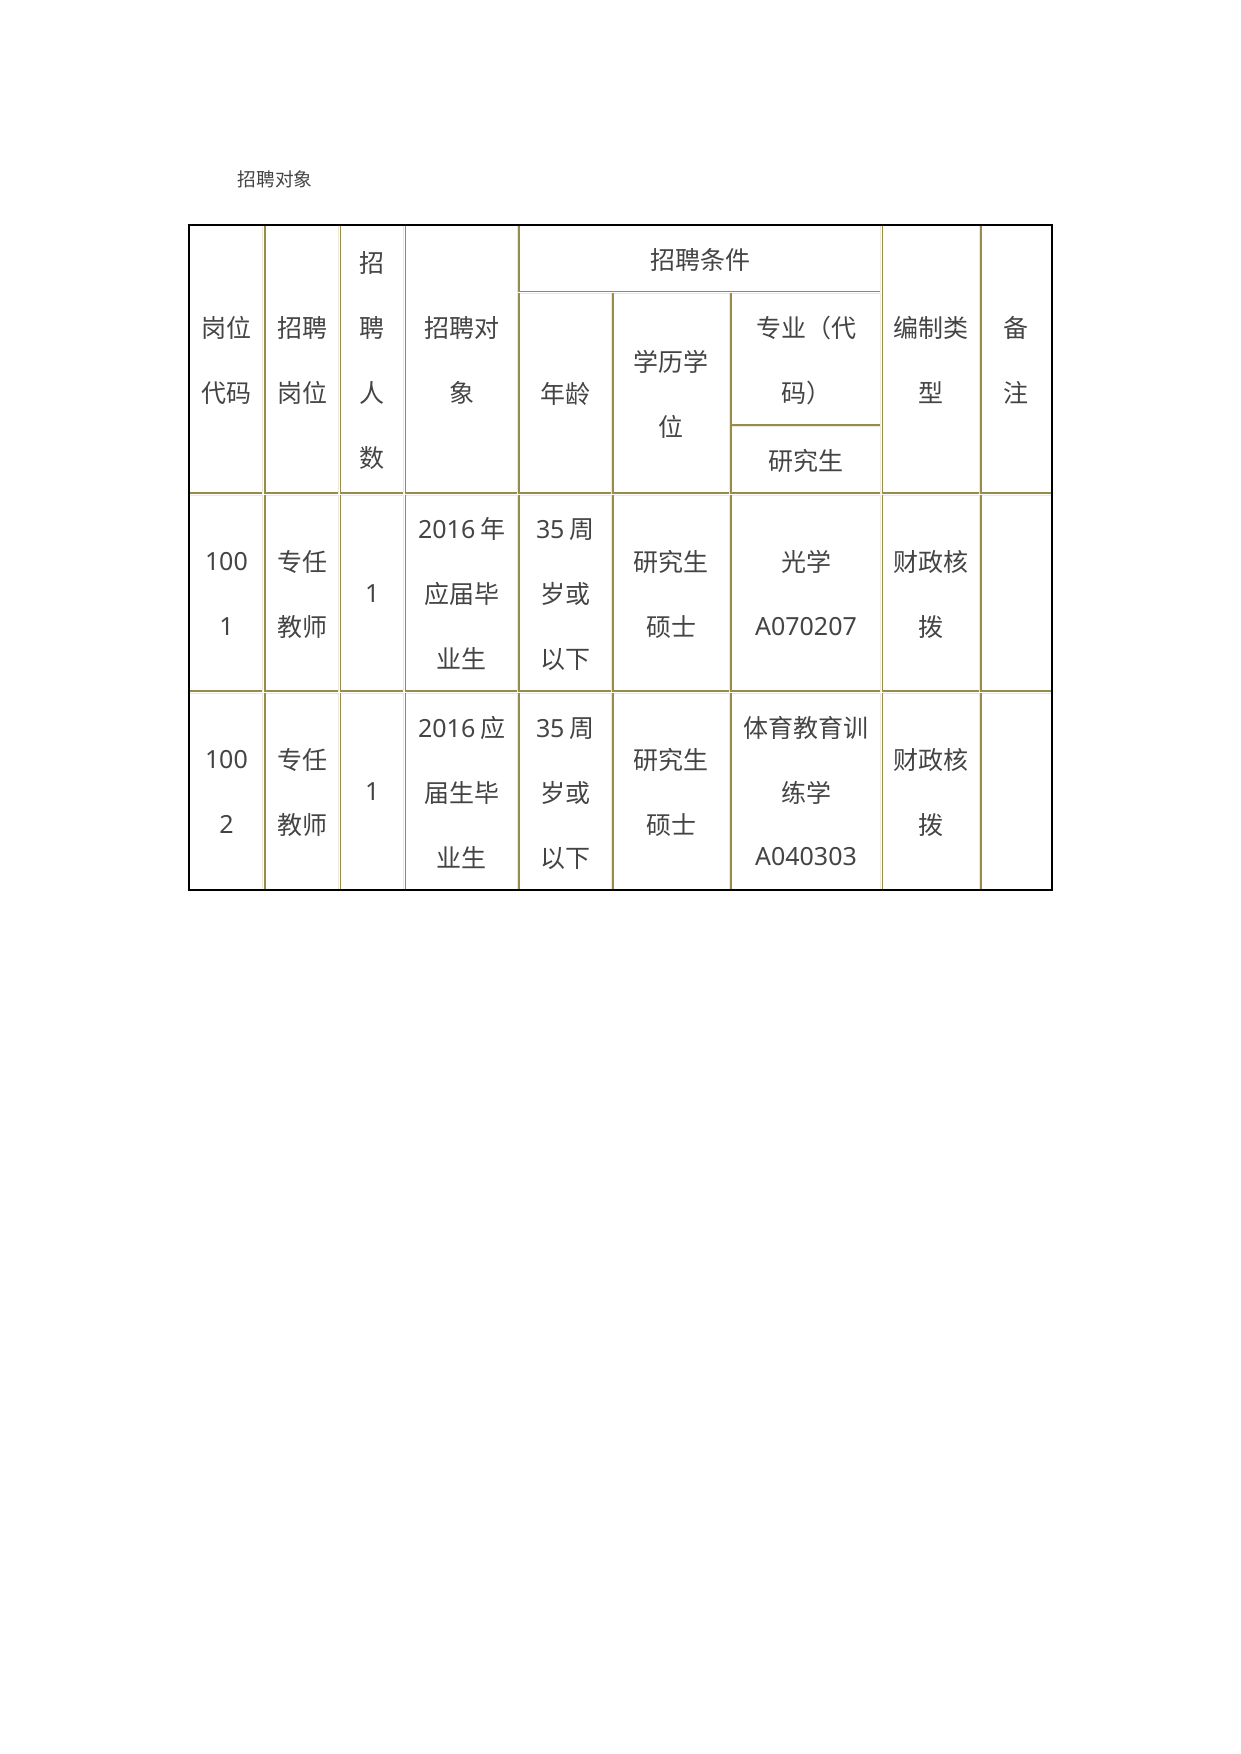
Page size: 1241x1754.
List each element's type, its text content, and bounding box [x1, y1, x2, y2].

table_cell 1001 [190, 496, 262, 690]
table_cell 财政核拨 [883, 694, 979, 889]
table_cell 研究生硕士 [614, 496, 729, 690]
table_cell 1 [341, 496, 403, 690]
table_cell [982, 496, 1051, 690]
table_cell 研究生 [732, 427, 880, 492]
table_cell 1 [341, 694, 403, 889]
table_header 岗位代码 [190, 226, 262, 492]
table_cell 光学A070207 [732, 496, 880, 690]
table_cell 2016应届生毕业生 [406, 694, 517, 889]
table_cell 体育教育训练学A040303 [732, 694, 880, 889]
table_cell 专任教师 [266, 694, 338, 889]
table_cell 1002 [190, 694, 262, 889]
table_cell 35周岁或以下 [520, 496, 611, 690]
table_header 编制类型 [883, 226, 979, 492]
table_cell [982, 694, 1051, 889]
table_header 招聘条件 [520, 226, 880, 291]
table_header 招聘人数 [341, 226, 403, 492]
table_cell 35周岁或以下 [520, 694, 611, 889]
table_header 招聘岗位 [266, 226, 338, 492]
text 招聘对象 [187, 162, 1053, 194]
table_cell 专业（代码） [732, 294, 880, 424]
table_header 备注 [982, 226, 1051, 492]
table_header 招聘对象 [406, 226, 517, 492]
table_cell 学历学位 [614, 294, 729, 492]
table_cell 2016年应届毕业生 [406, 496, 517, 690]
table_cell 财政核拨 [883, 496, 979, 690]
table_cell 专任教师 [266, 496, 338, 690]
table_cell 研究生硕士 [614, 694, 729, 889]
table_cell 年龄 [520, 294, 611, 492]
